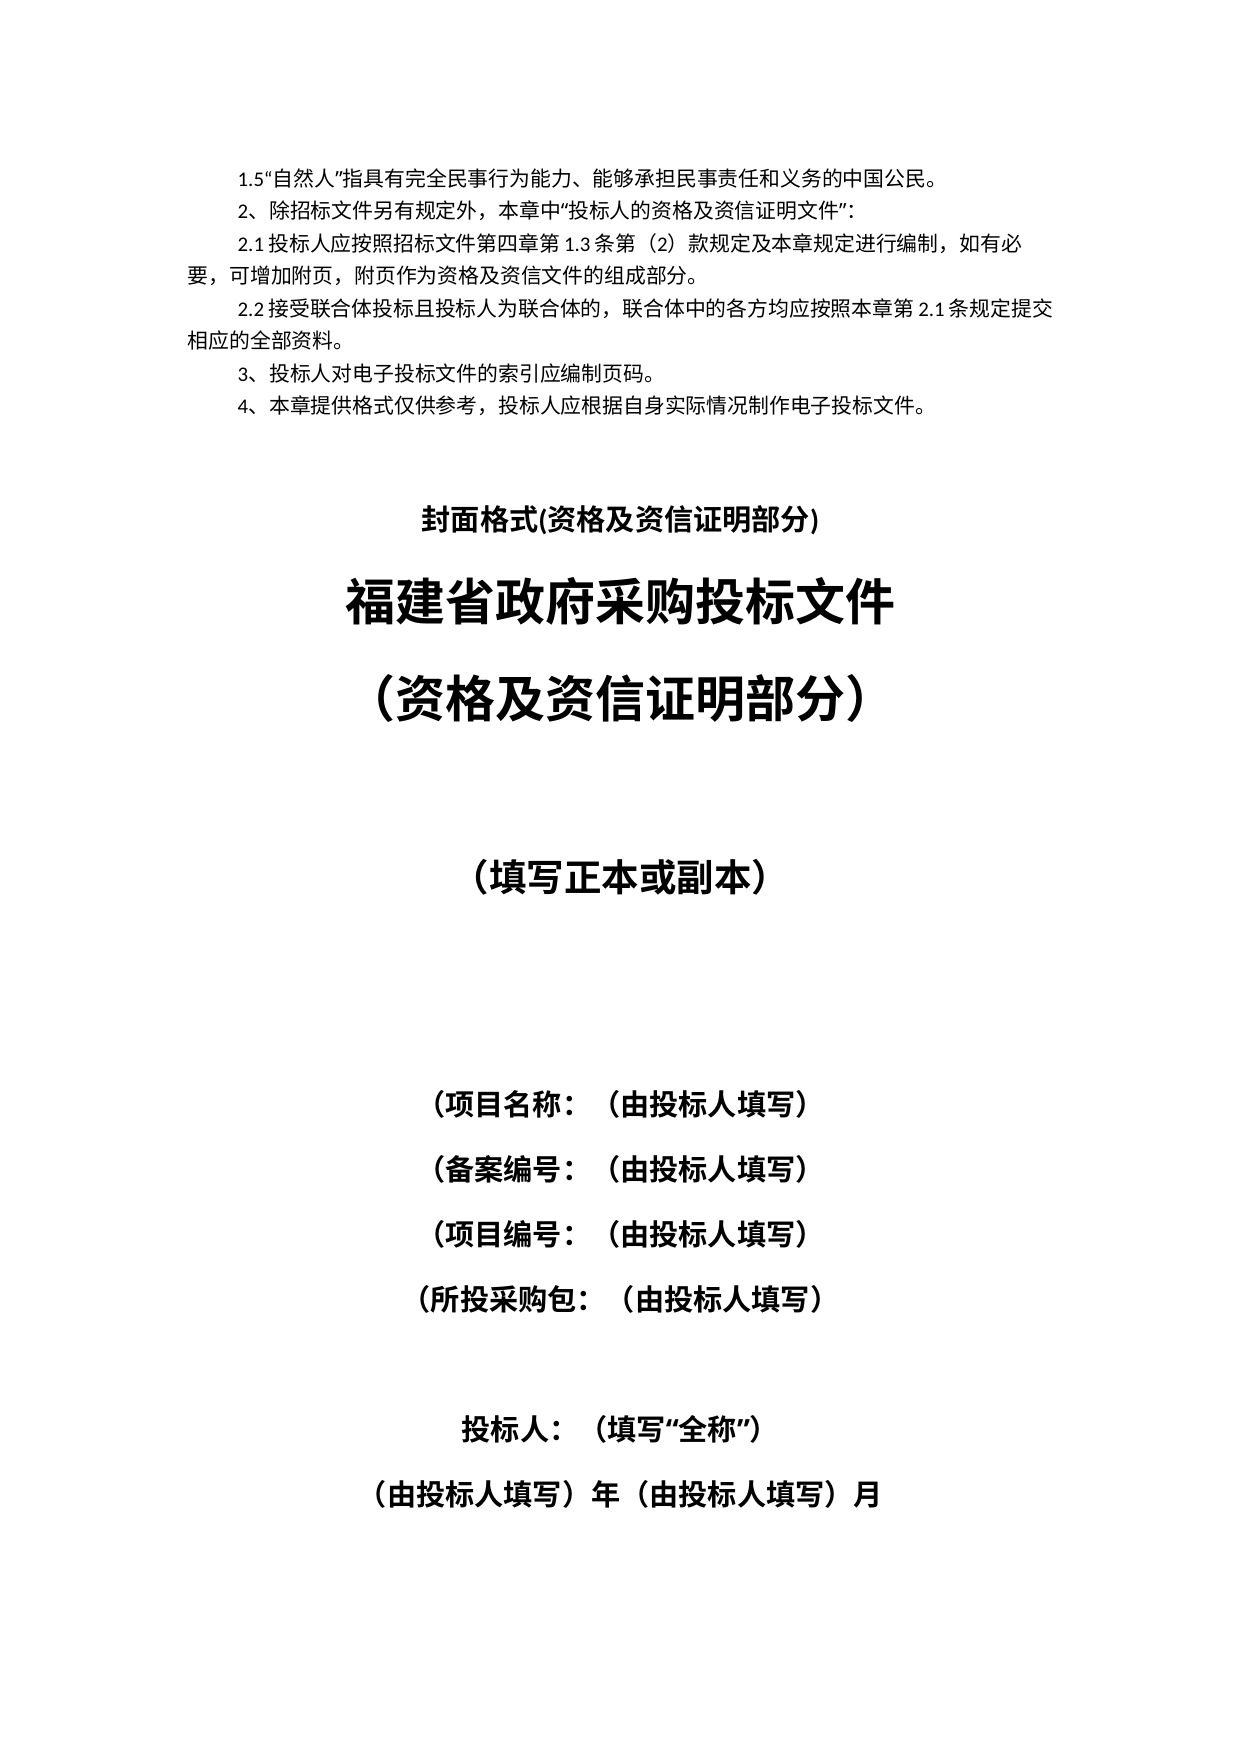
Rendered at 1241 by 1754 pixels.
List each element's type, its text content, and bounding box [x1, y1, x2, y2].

text 2.1投标人应按照招标文件第四章第1.3条第（2）款规定及本章规定进行编制，如有必要，可增加附页，附页作为资格及资信文件的组成部分。 [187, 227, 1053, 292]
text （备案编号：（由投标人填写） [187, 1137, 1053, 1202]
text （项目编号：（由投标人填写） [187, 1202, 1053, 1267]
text （项目名称：（由投标人填写） [187, 1072, 1053, 1137]
text （由投标人填写）年（由投标人填写）月 [187, 1462, 1053, 1527]
text （填写正本或副本） [187, 844, 1053, 1072]
text 2.2接受联合体投标且投标人为联合体的，联合体中的各方均应按照本章第2.1条规定提交相应的全部资料。 [187, 292, 1053, 357]
text 1.5“自然人”指具有完全民事行为能力、能够承担民事责任和义务的中国公民。 [187, 162, 1053, 194]
text （所投采购包：（由投标人填写） [187, 1267, 1053, 1397]
text 封面格式(资格及资信证明部分) [187, 487, 1053, 552]
text 4、本章提供格式仅供参考，投标人应根据自身实际情况制作电子投标文件。 [187, 389, 1053, 422]
text （资格及资信证明部分） [187, 649, 1053, 844]
text 3、投标人对电子投标文件的索引应编制页码。 [187, 357, 1053, 389]
text 投标人：（填写“全称”） [187, 1397, 1053, 1462]
text 2、除招标文件另有规定外，本章中“投标人的资格及资信证明文件”： [187, 194, 1053, 227]
text 福建省政府采购投标文件 [187, 552, 1053, 649]
